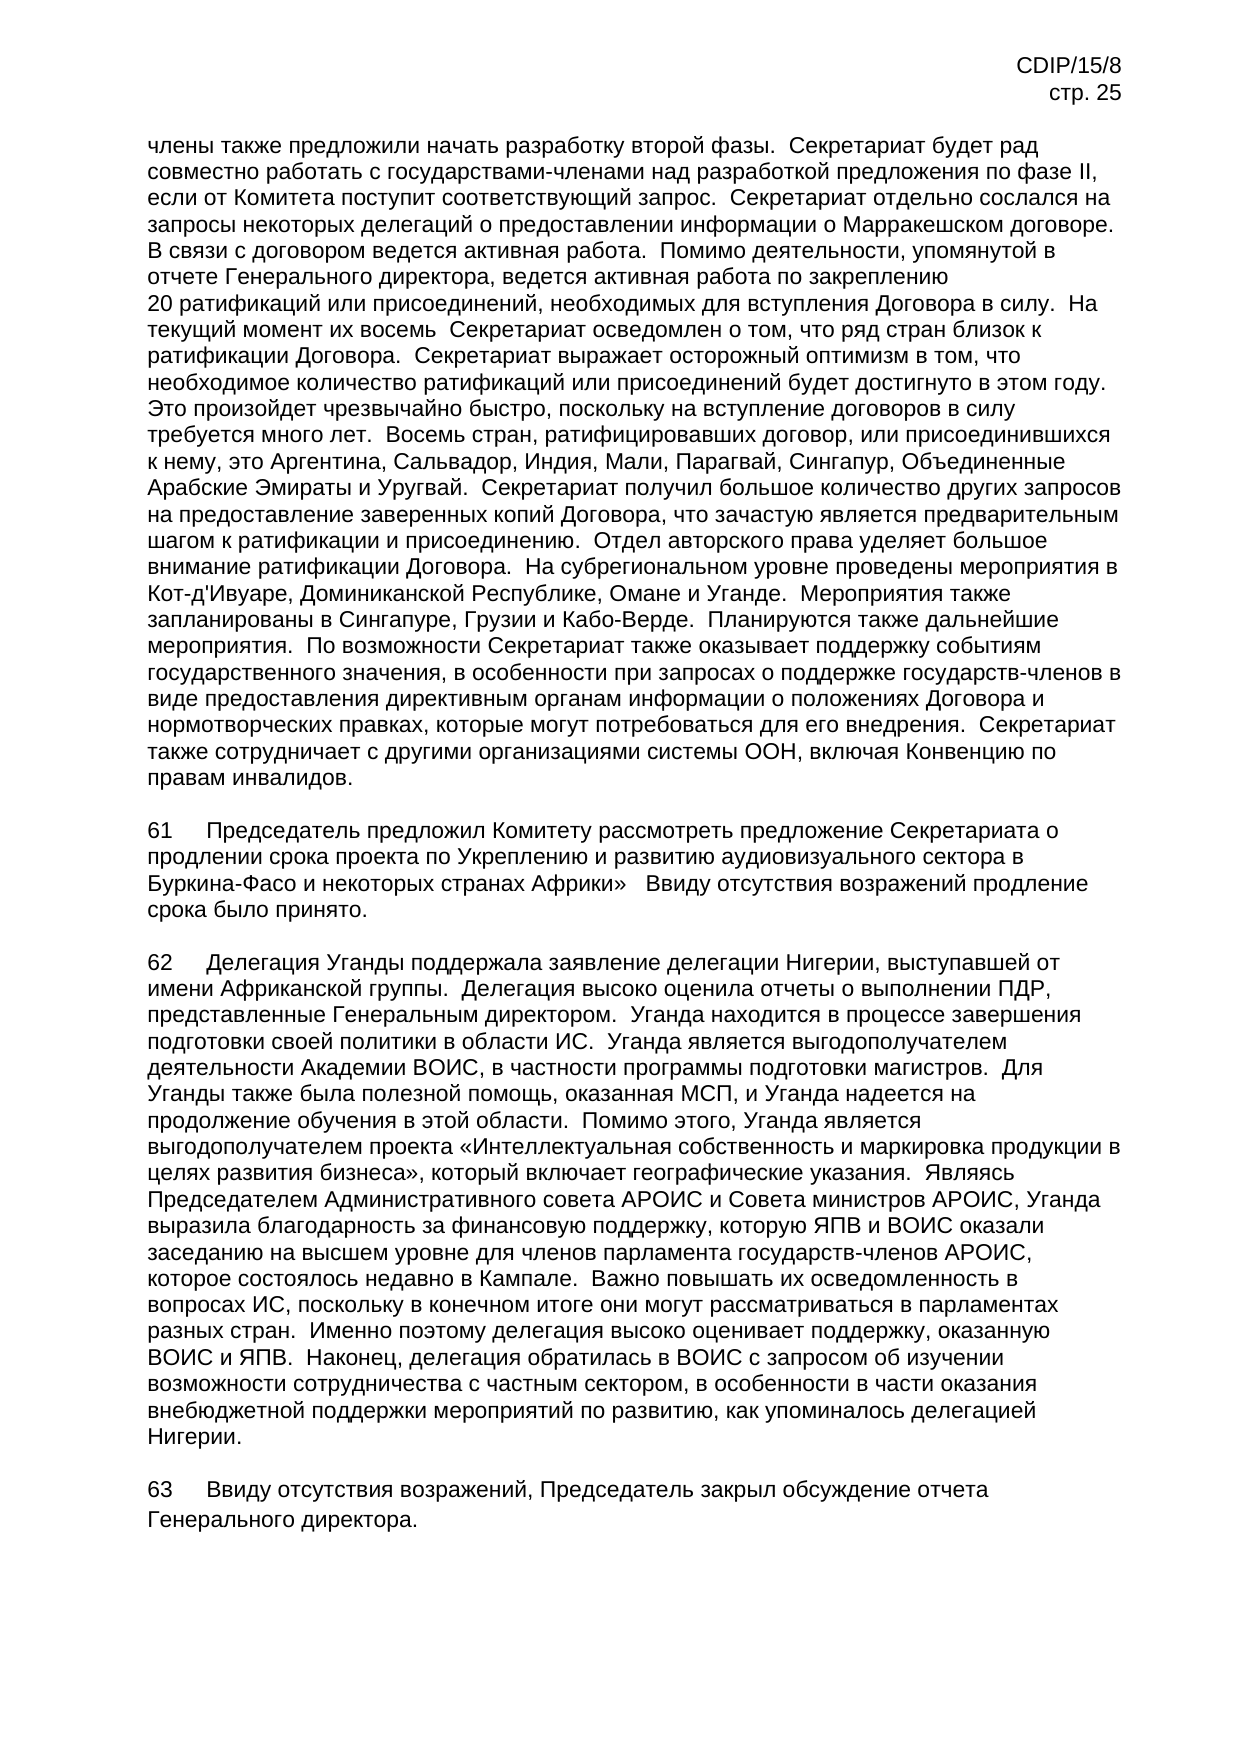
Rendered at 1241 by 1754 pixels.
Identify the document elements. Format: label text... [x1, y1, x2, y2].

text Делегация Уганды поддержала заявление делегации Нигерии, выступавшей от имени Африканской группы. Делегация высоко оценила отчеты о выполнении ПДР, представленные Генеральным директором. Уганда находится в процессе завершения подготовки своей политики в области ИС. Уганда является выгодополучателем деятельности Академии ВОИС, в частности программы подготовки магистров. Для Уганды также была полезной помощь, оказанная МСП, и Уганда надеется на продолжение обучения в этой области. Помимо этого, Уганда является выгодополучателем проекта «Интеллектуальная собственность и маркировка продукции в целях развития бизнеса», который включает географические указания. Являясь Председателем Административного совета АРОИС и Совета министров АРОИС, Уганда выразила благодарность за финансовую поддержку, которую ЯПВ и ВОИС оказали заседанию на высшем уровне для членов парламента государств-членов АРОИС, которое состоялось недавно в Кампале. Важно повышать их осведомленность в вопросах ИС, поскольку в конечном итоге они могут рассматриваться в парламентах разных стран. Именно поэтому делегация высоко оценивает поддержку, оказанную ВОИС и ЯПВ. Наконец, делегация обратилась в ВОИС с запросом об изучении возможности сотрудничества с частным сектором, в особенности в части оказания внебюджетной поддержки мероприятий по развитию, как упоминалось делегацией Нигерии. [147, 948, 1122, 1449]
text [147, 132, 1122, 790]
text Председатель предложил Комитету рассмотреть предложение Секретариата о продлении срока проекта по Укреплению и развитию аудиовизуального сектора в Буркина-Фасо и некоторых странах Африки» Ввиду отсутствия возражений продление срока было принято. [147, 817, 1122, 922]
text Ввиду отсутствия возражений, Председатель закрыл обсуждение отчета Генерального директора. [147, 1476, 1122, 1532]
